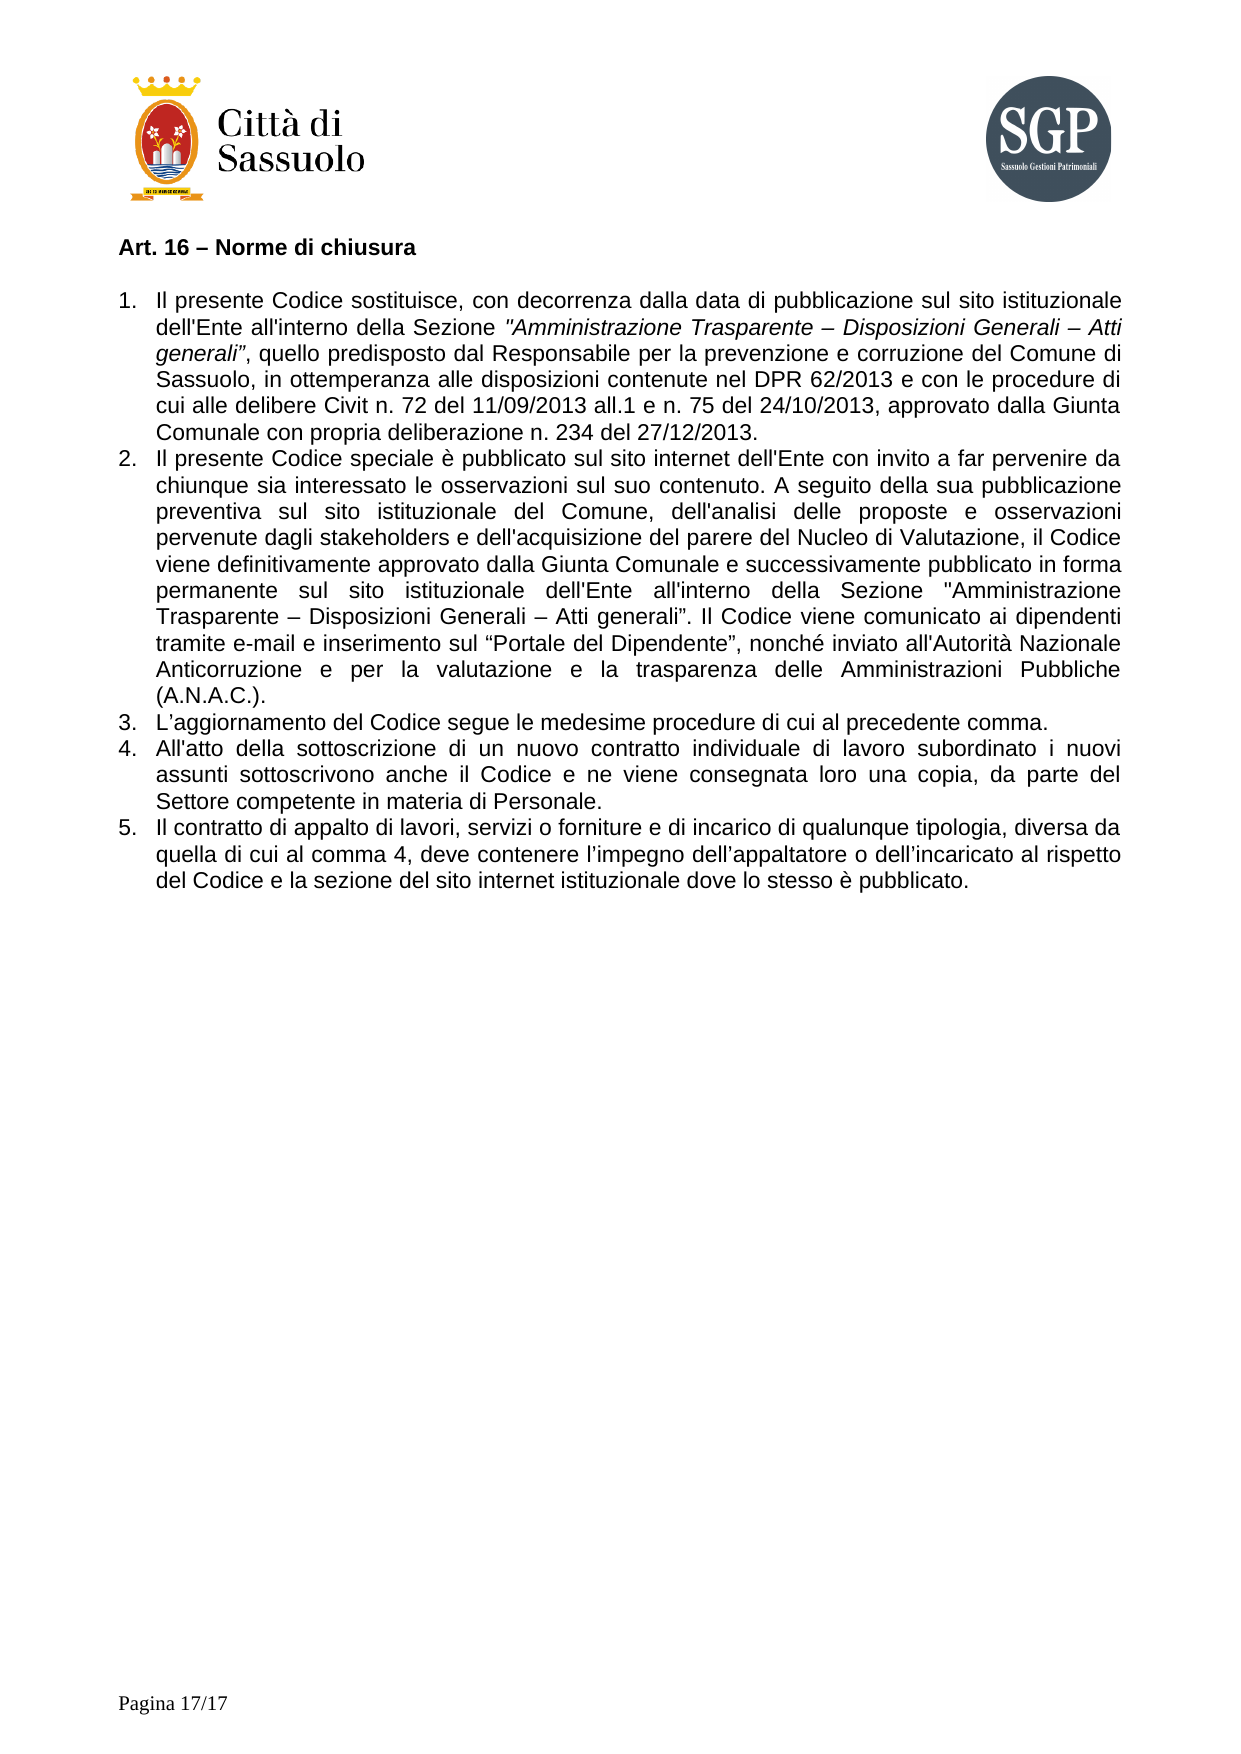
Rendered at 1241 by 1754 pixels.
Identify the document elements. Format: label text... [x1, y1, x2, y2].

list Il contratto di appalto di lavori, servizi o forniture e di incarico di qualunque tipologia, diversa da quella di cui al comma 4, deve contenere l’impegno dell’appaltatore o dell’incaricato al rispetto del Codice e la sezione del sito internet istituzionale dove lo stesso è pubblicato. [118, 814, 1122, 893]
text Art. 16 – Norme di chiusura [118, 234, 1122, 261]
list Il presente Codice speciale è pubblicato sul sito internet dell'Ente con invito a far pervenire da chiunque sia interessato le osservazioni sul suo contenuto. A seguito della sua pubblicazione preventiva sul sito istituzionale del Comune, dell'analisi delle proposte e osservazioni pervenute dagli stakeholders e dell'acquisizione del parere del Nucleo di Valutazione, il Codice viene definitivamente approvato dalla Giunta Comunale e successivamente pubblicato in forma permanente sul sito istituzionale dell'Ente all'interno della Sezione "Amministrazione Trasparente – Disposizioni Generali – Atti generali”. Il Codice viene comunicato ai dipendenti tramite e-mail e inserimento sul “Portale del Dipendente”, nonché inviato all'Autorità Nazionale Anticorruzione e per la valutazione e la trasparenza delle Amministrazioni Pubbliche (A.N.A.C.). [118, 445, 1122, 709]
list All'atto della sottoscrizione di un nuovo contratto individuale di lavoro subordinato i nuovi assunti sottoscrivono anche il Codice e ne viene consegnata loro una copia, da parte del Settore competente in materia di Personale. [118, 735, 1122, 814]
picture [986, 76, 1112, 202]
list L’aggiornamento del Codice segue le medesime procedure di cui al precedente comma. [118, 709, 1122, 735]
picture [129, 76, 364, 201]
list Il presente Codice sostituisce, con decorrenza dalla data di pubblicazione sul sito istituzionale dell'Ente all'interno della Sezione "Amministrazione Trasparente – Disposizioni Generali – Atti generali”, quello predisposto dal Responsabile per la prevenzione e corruzione del Comune di Sassuolo, in ottemperanza alle disposizioni contenute nel DPR 62/2013 e con le procedure di cui alle delibere Civit n. 72 del 11/09/2013 all.1 e n. 75 del 24/10/2013, approvato dalla Giunta Comunale con propria deliberazione n. 234 del 27/12/2013. [118, 287, 1122, 445]
